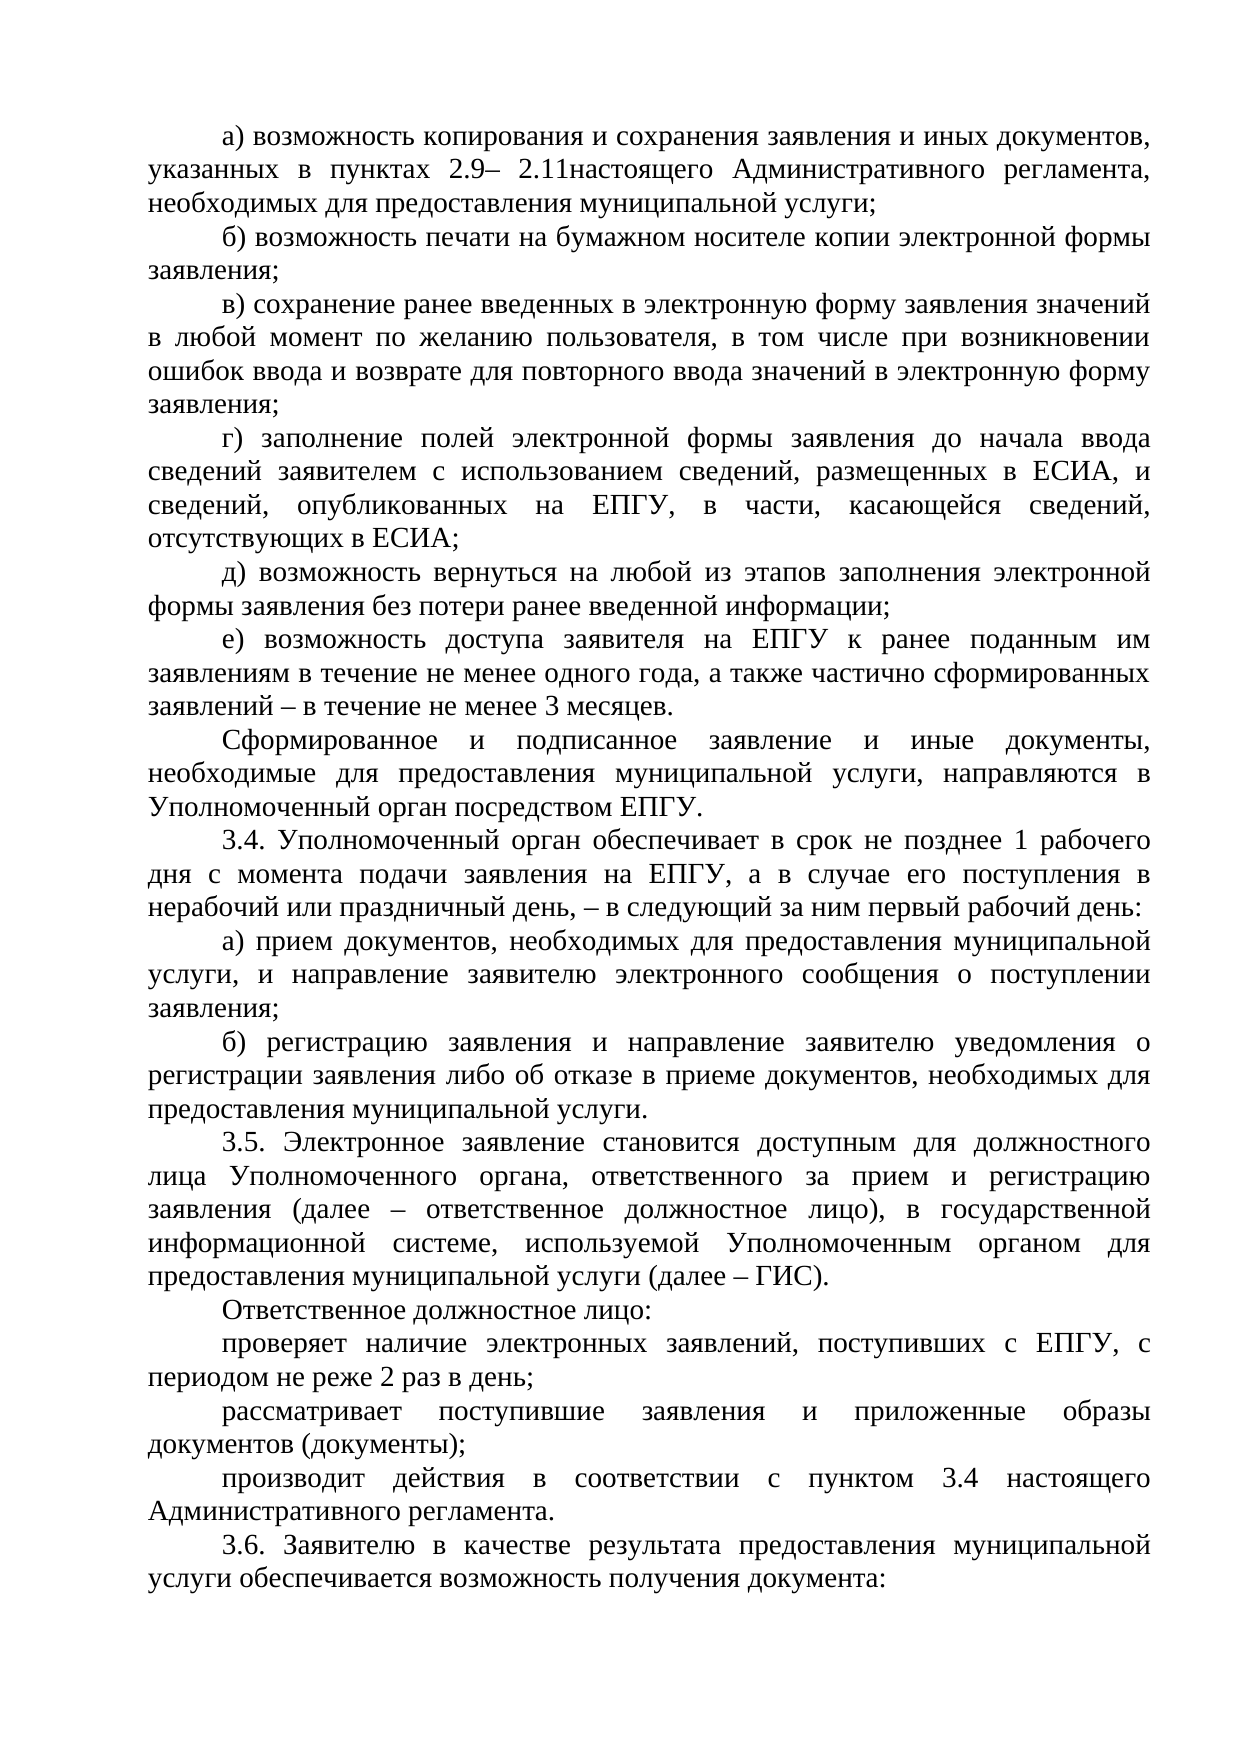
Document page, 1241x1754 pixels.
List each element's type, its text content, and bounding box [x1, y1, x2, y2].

text 3.6. Заявителю в качестве результата предоставления муниципальной услуги обеспечивается возможность получения документа: [148, 1527, 1152, 1594]
text б) возможность печати на бумажном носителе копии электронной формы заявления; [148, 219, 1152, 286]
text 3.5. Электронное заявление становится доступным для должностного лица Уполномоченного органа, ответственного за прием и регистрацию заявления (далее – ответственное должностное лицо), в государственной информационной системе, используемой Уполномоченным органом для предоставления муниципальной услуги (далее – ГИС). [148, 1124, 1152, 1292]
text рассматривает поступившие заявления и приложенные образы документов (документы); [148, 1393, 1152, 1460]
text д) возможность вернуться на любой из этапов заполнения электронной формы заявления без потери ранее введенной информации; [148, 554, 1152, 621]
text е) возможность доступа заявителя на ЕПГУ к ранее поданным им заявлениям в течение не менее одного года, а также частично сформированных заявлений – в течение не менее 3 месяцев. [148, 621, 1152, 722]
text а) прием документов, необходимых для предоставления муниципальной услуги, и направление заявителю электронного сообщения о поступлении заявления; [148, 923, 1152, 1024]
text Сформированное и подписанное заявление и иные документы, необходимые для предоставления муниципальной услуги, направляются в Уполномоченный орган посредством ЕПГУ. [148, 722, 1152, 822]
text 3.4. Уполномоченный орган обеспечивает в срок не позднее 1 рабочего дня с момента подачи заявления на ЕПГУ, а в случае его поступления в нерабочий или праздничный день, – в следующий за ним первый рабочий день: [148, 822, 1152, 923]
text г) заполнение полей электронной формы заявления до начала ввода сведений заявителем с использованием сведений, размещенных в ЕСИА, и сведений, опубликованных на ЕПГУ, в части, касающейся сведений, отсутствующих в ЕСИА; [148, 420, 1152, 554]
text Ответственное должностное лицо: [148, 1292, 1152, 1326]
text проверяет наличие электронных заявлений, поступивших с ЕПГУ, с периодом не реже 2 раз в день; [148, 1326, 1152, 1393]
text в) сохранение ранее введенных в электронную форму заявления значений в любой момент по желанию пользователя, в том числе при возникновении ошибок ввода и возврате для повторного ввода значений в электронную форму заявления; [148, 286, 1152, 420]
text а) возможность копирования и сохранения заявления и иных документов, указанных в пунктах 2.9– 2.11настоящего Административного регламента, необходимых для предоставления муниципальной услуги; [148, 118, 1152, 219]
text б) регистрацию заявления и направление заявителю уведомления о регистрации заявления либо об отказе в приеме документов, необходимых для предоставления муниципальной услуги. [148, 1024, 1152, 1124]
text производит действия в соответствии с пунктом 3.4 настоящего Административного регламента. [148, 1460, 1152, 1527]
